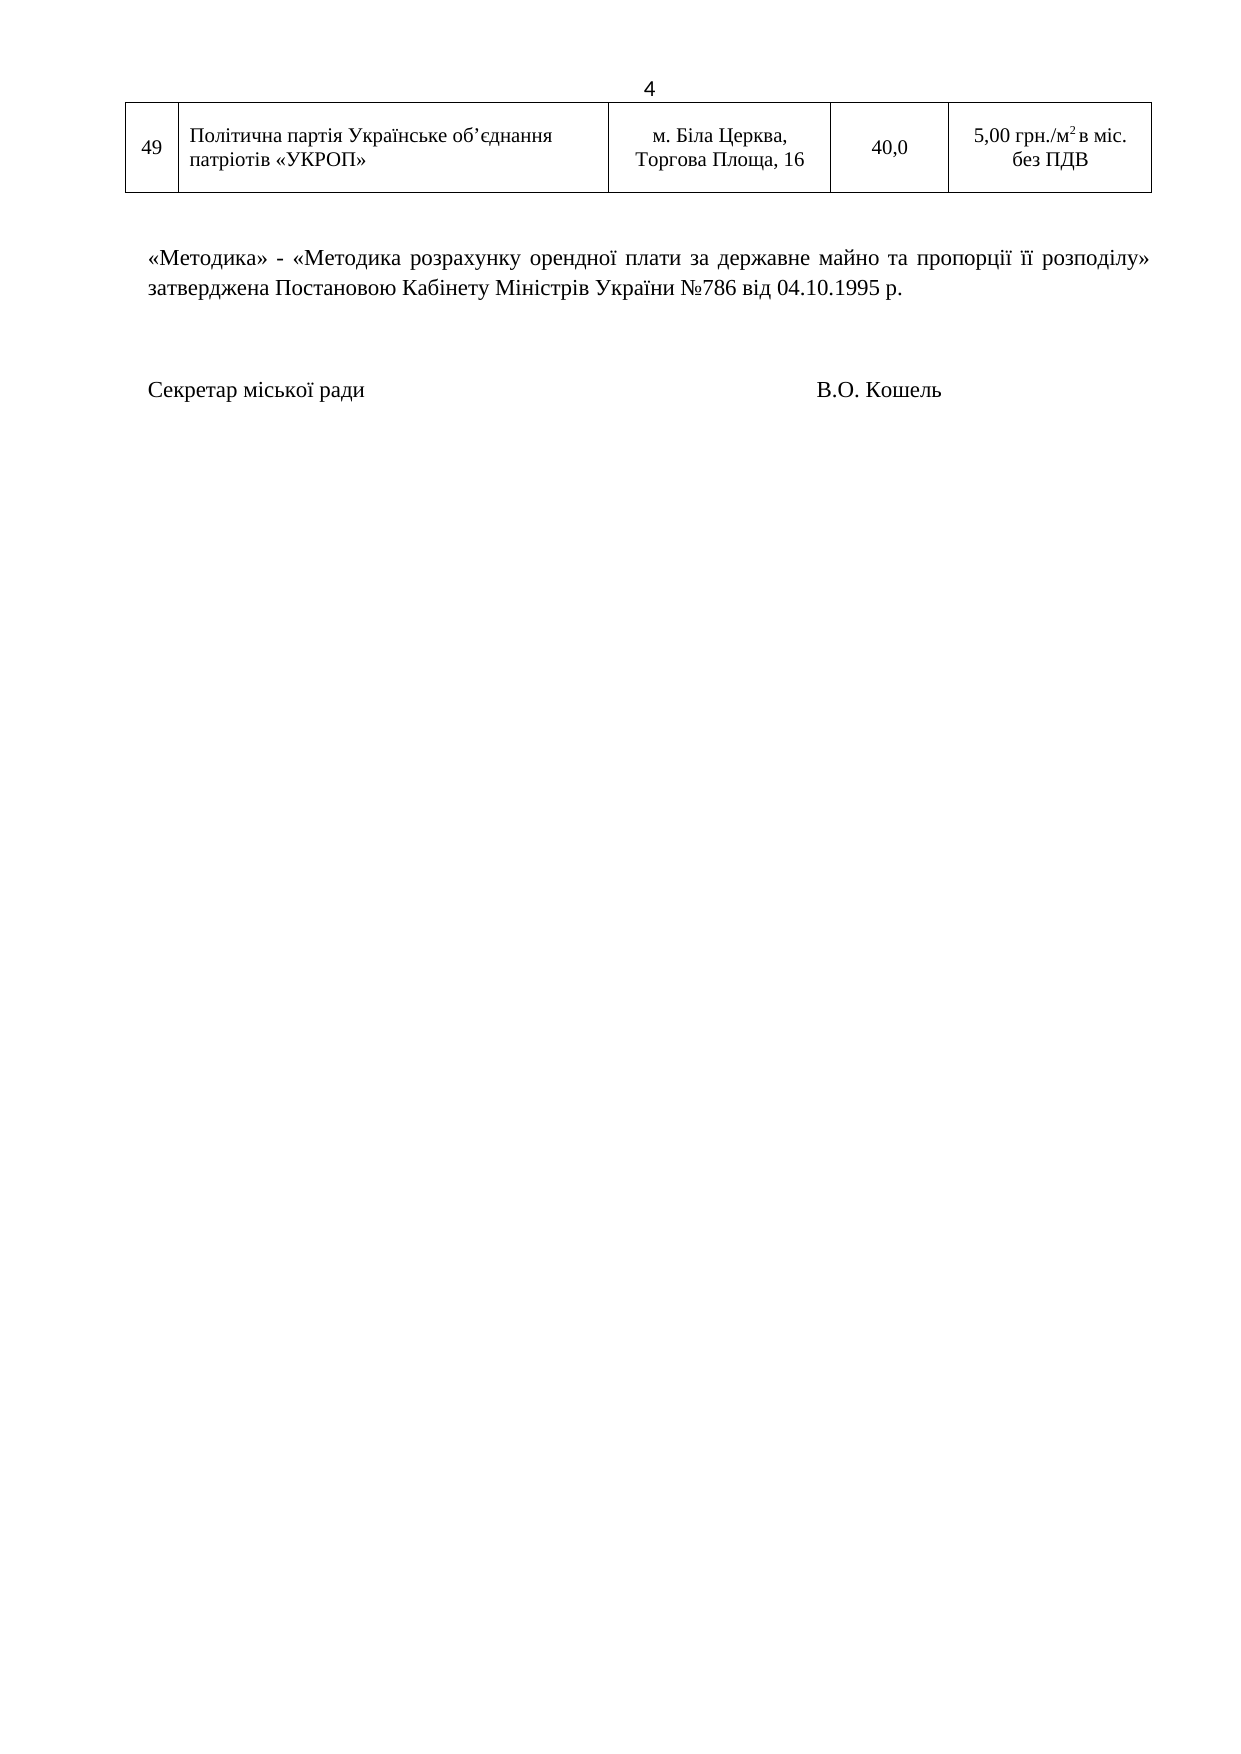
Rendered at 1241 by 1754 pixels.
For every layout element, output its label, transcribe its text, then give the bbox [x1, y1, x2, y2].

text «Методика» - «Методика розрахунку орендної плати за державне майно та пропорції її розподілу» затверджена Постановою Кабінету Міністрів України №786 від 04.10.1995 р. [148, 244, 1152, 300]
table_cell 49 [126, 103, 178, 192]
text Секретар міської ради В.О. Кошель [148, 376, 1152, 402]
table_cell м. Біла Церква, Торгова Площа, 16 [609, 103, 830, 192]
table_cell 40,0 [831, 103, 948, 192]
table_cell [949, 103, 1151, 192]
table_cell Політична партія Українське об’єднання патріотів «УКРОП» [179, 103, 608, 192]
